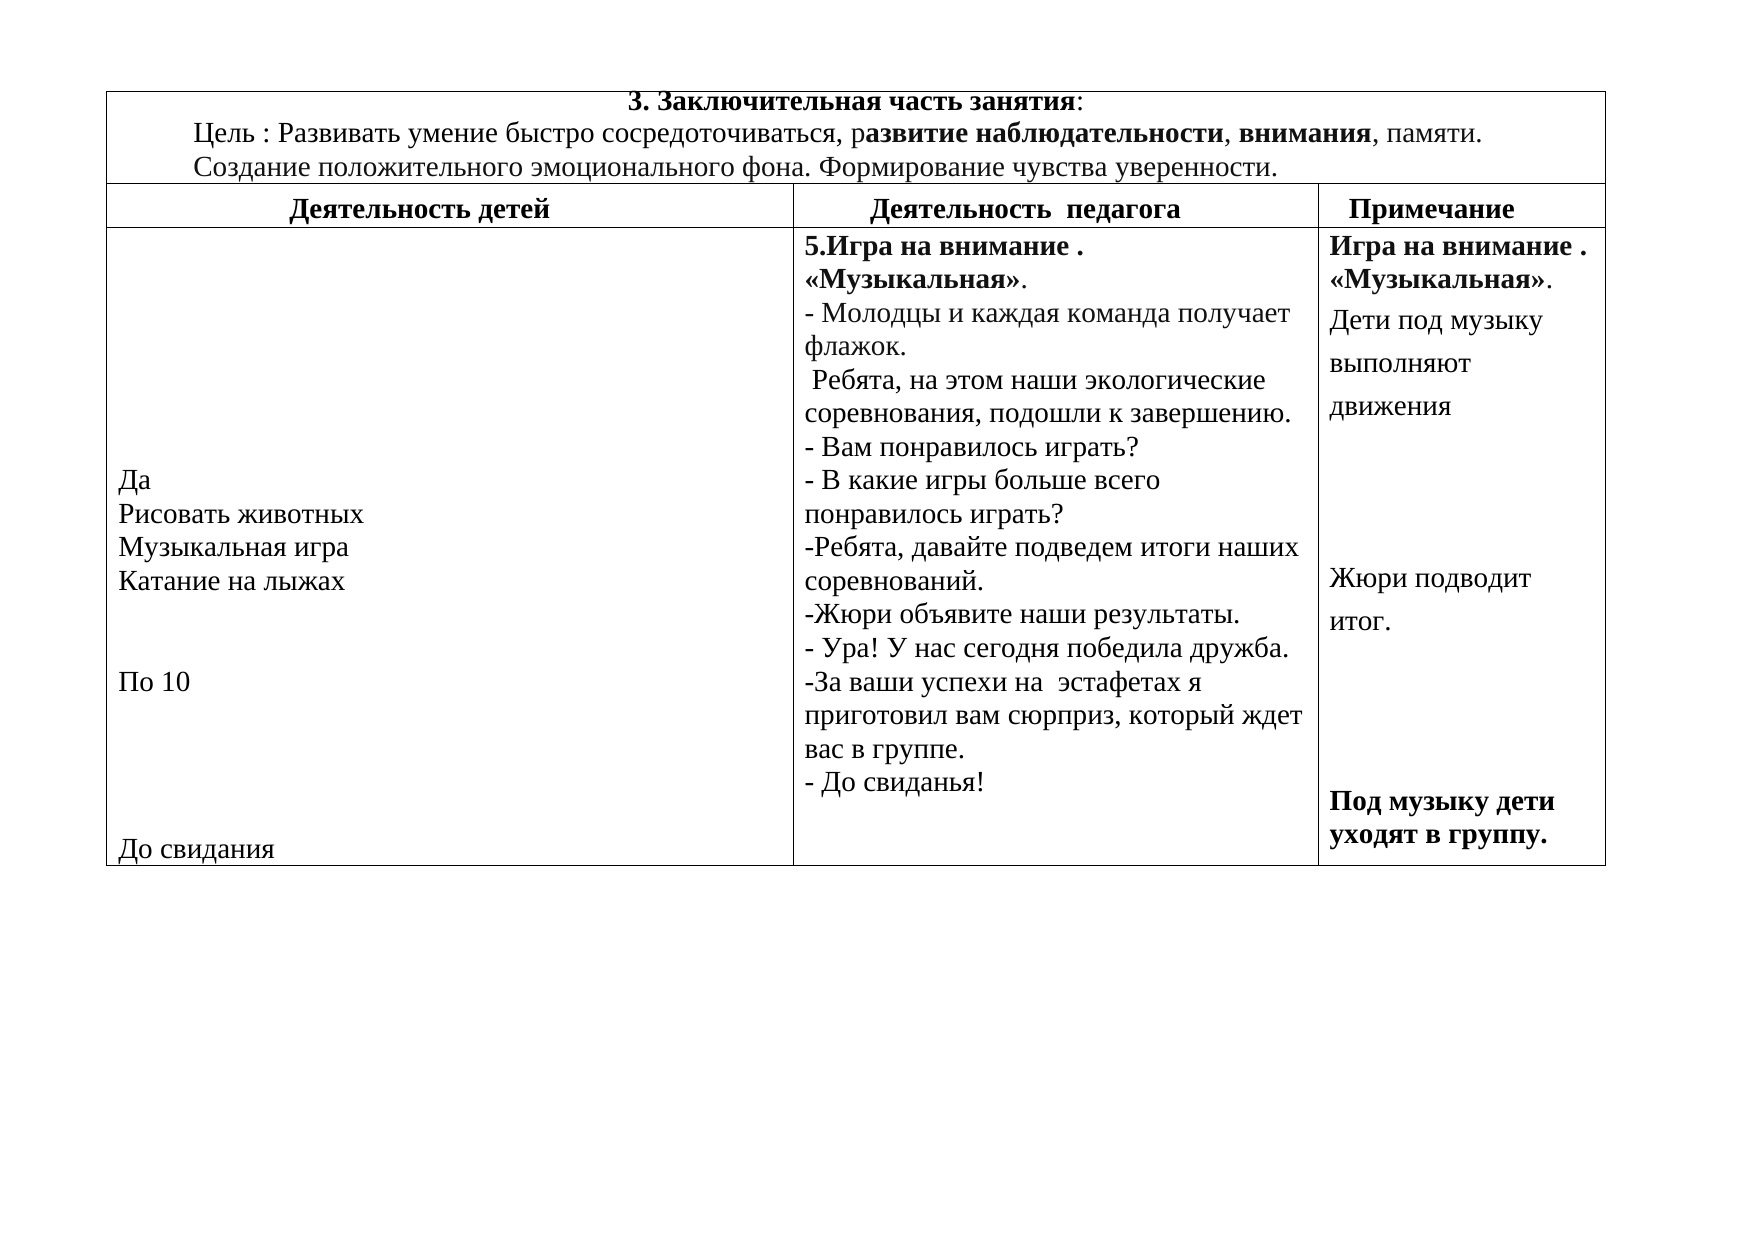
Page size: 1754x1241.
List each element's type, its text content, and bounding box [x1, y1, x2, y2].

table_cell Деятельность детей [107, 184, 793, 227]
table_cell Примечание [1319, 184, 1605, 227]
table_cell Да Рисовать животных Музыкальная игра Катание на лыжах По 10 До свидания [107, 228, 793, 865]
table_cell Игра на внимание . «Музыкальная». Дети под музыку выполняют движения Жюри подводит итог. Под музыку дети уходят в группу. [1319, 228, 1605, 865]
table_cell Деятельность педагога [794, 184, 1318, 227]
table_cell 5.Игра на внимание . «Музыкальная». - Молодцы и каждая команда получает флажок. Ребята, на этом наши экологические соревнования, подошли к завершению. - Вам понравилось играть? - В какие игры больше всего понравилось играть? -Ребята, давайте подведем итоги наших соревнований. -Жюри объявите наши результаты. - Ура! У нас сегодня победила дружба. -За ваши успехи на эстафетах я приготовил вам сюрприз, который ждет вас в группе. - До свиданья! [794, 228, 1318, 865]
